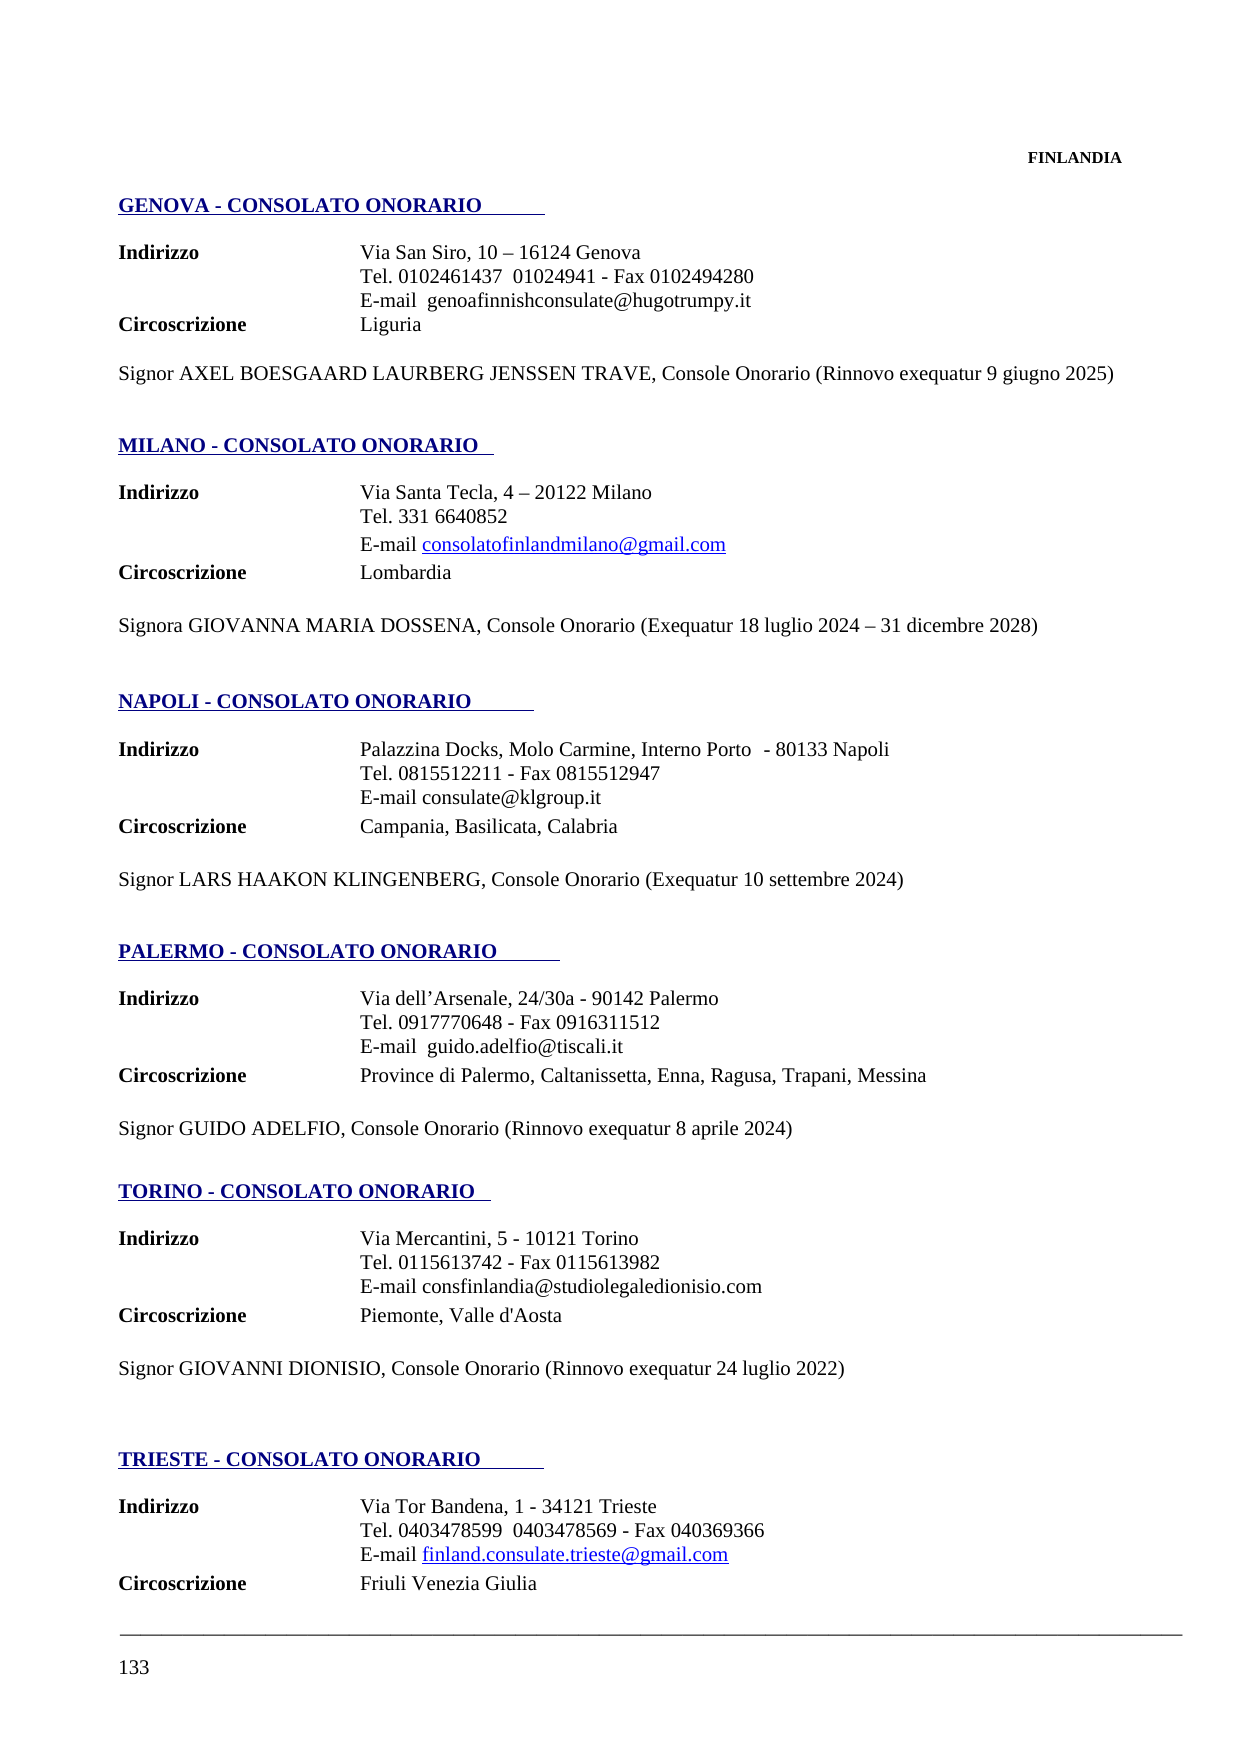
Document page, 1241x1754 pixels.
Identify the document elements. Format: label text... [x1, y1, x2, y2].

text Signor GUIDO ADELFIO, Console Onorario (Rinnovo exequatur 8 aprile 2024) [118, 1116, 1122, 1140]
text GENOVA - CONSOLATO ONORARIO [118, 193, 1122, 217]
text Tel. 0115613742 - Fax 0115613982 [118, 1250, 1122, 1274]
text Tel. 0102461437 01024941 - Fax 0102494280 [118, 264, 1122, 288]
text E-mail finland.consulate.trieste@gmail.com [118, 1542, 1122, 1566]
text Signor GIOVANNI DIONISIO, Console Onorario (Rinnovo exequatur 24 luglio 2022) [118, 1356, 1122, 1380]
text Indirizzo Via Mercantini, 5 - 10121 Torino [118, 1226, 1122, 1250]
text Signor LARS HAAKON KLINGENBERG, Console Onorario (Exequatur 10 settembre 2024) [118, 867, 1122, 891]
text MILANO - CONSOLATO ONORARIO [118, 433, 1122, 457]
text Tel. 331 6640852 [118, 504, 1122, 528]
text E-mail genoafinnishconsulate@hugotrumpy.it [118, 288, 1122, 312]
text Tel. 0403478599 0403478569 - Fax 040369366 [118, 1518, 1122, 1542]
text Circoscrizione Lombardia [118, 560, 1122, 584]
text Tel. 0815512211 - Fax 0815512947 [118, 761, 1122, 784]
text Signora GIOVANNA MARIA DOSSENA, Console Onorario (Exequatur 18 luglio 2024 – 31 dicembre 2028) [118, 613, 1122, 637]
text Circoscrizione Piemonte, Valle d'Aosta [118, 1303, 1122, 1327]
text Indirizzo Via Tor Bandena, 1 - 34121 Trieste [118, 1494, 1122, 1518]
text Indirizzo Via San Siro, 10 – 16124 Genova [118, 240, 1122, 264]
text TORINO - CONSOLATO ONORARIO [118, 1179, 1122, 1203]
text Circoscrizione Friuli Venezia Giulia [118, 1571, 1122, 1595]
text Circoscrizione Campania, Basilicata, Calabria [118, 814, 1122, 838]
text TRIESTE - CONSOLATO ONORARIO [118, 1447, 1122, 1471]
text Indirizzo Via dell’Arsenale, 24/30a - 90142 Palermo [118, 986, 1122, 1010]
text FINLANDIA [118, 148, 1122, 167]
text Circoscrizione Liguria [118, 312, 1122, 336]
text E-mail consolatofinlandmilano@gmail.com [118, 532, 1122, 556]
text Tel. 0917770648 - Fax 0916311512 [118, 1010, 1122, 1034]
text E-mail guido.adelfio@tiscali.it [118, 1034, 1122, 1058]
text Indirizzo Palazzina Docks, Molo Carmine, Interno Porto - 80133 Napoli [118, 736, 1122, 761]
text Circoscrizione Province di Palermo, Caltanissetta, Enna, Ragusa, Trapani, Messina [118, 1063, 1122, 1087]
text PALERMO - CONSOLATO ONORARIO [118, 939, 1122, 963]
text E-mail consfinlandia@studiolegaledionisio.com [118, 1274, 1122, 1298]
text E-mail consulate@klgroup.it [118, 784, 1122, 809]
text Signor AXEL BOESGAARD LAURBERG JENSSEN TRAVE, Console Onorario (Rinnovo exequatur 9 giugno 2025) [118, 361, 1122, 384]
text NAPOLI - CONSOLATO ONORARIO [118, 689, 1122, 713]
text Indirizzo Via Santa Tecla, 4 – 20122 Milano [118, 480, 1122, 504]
